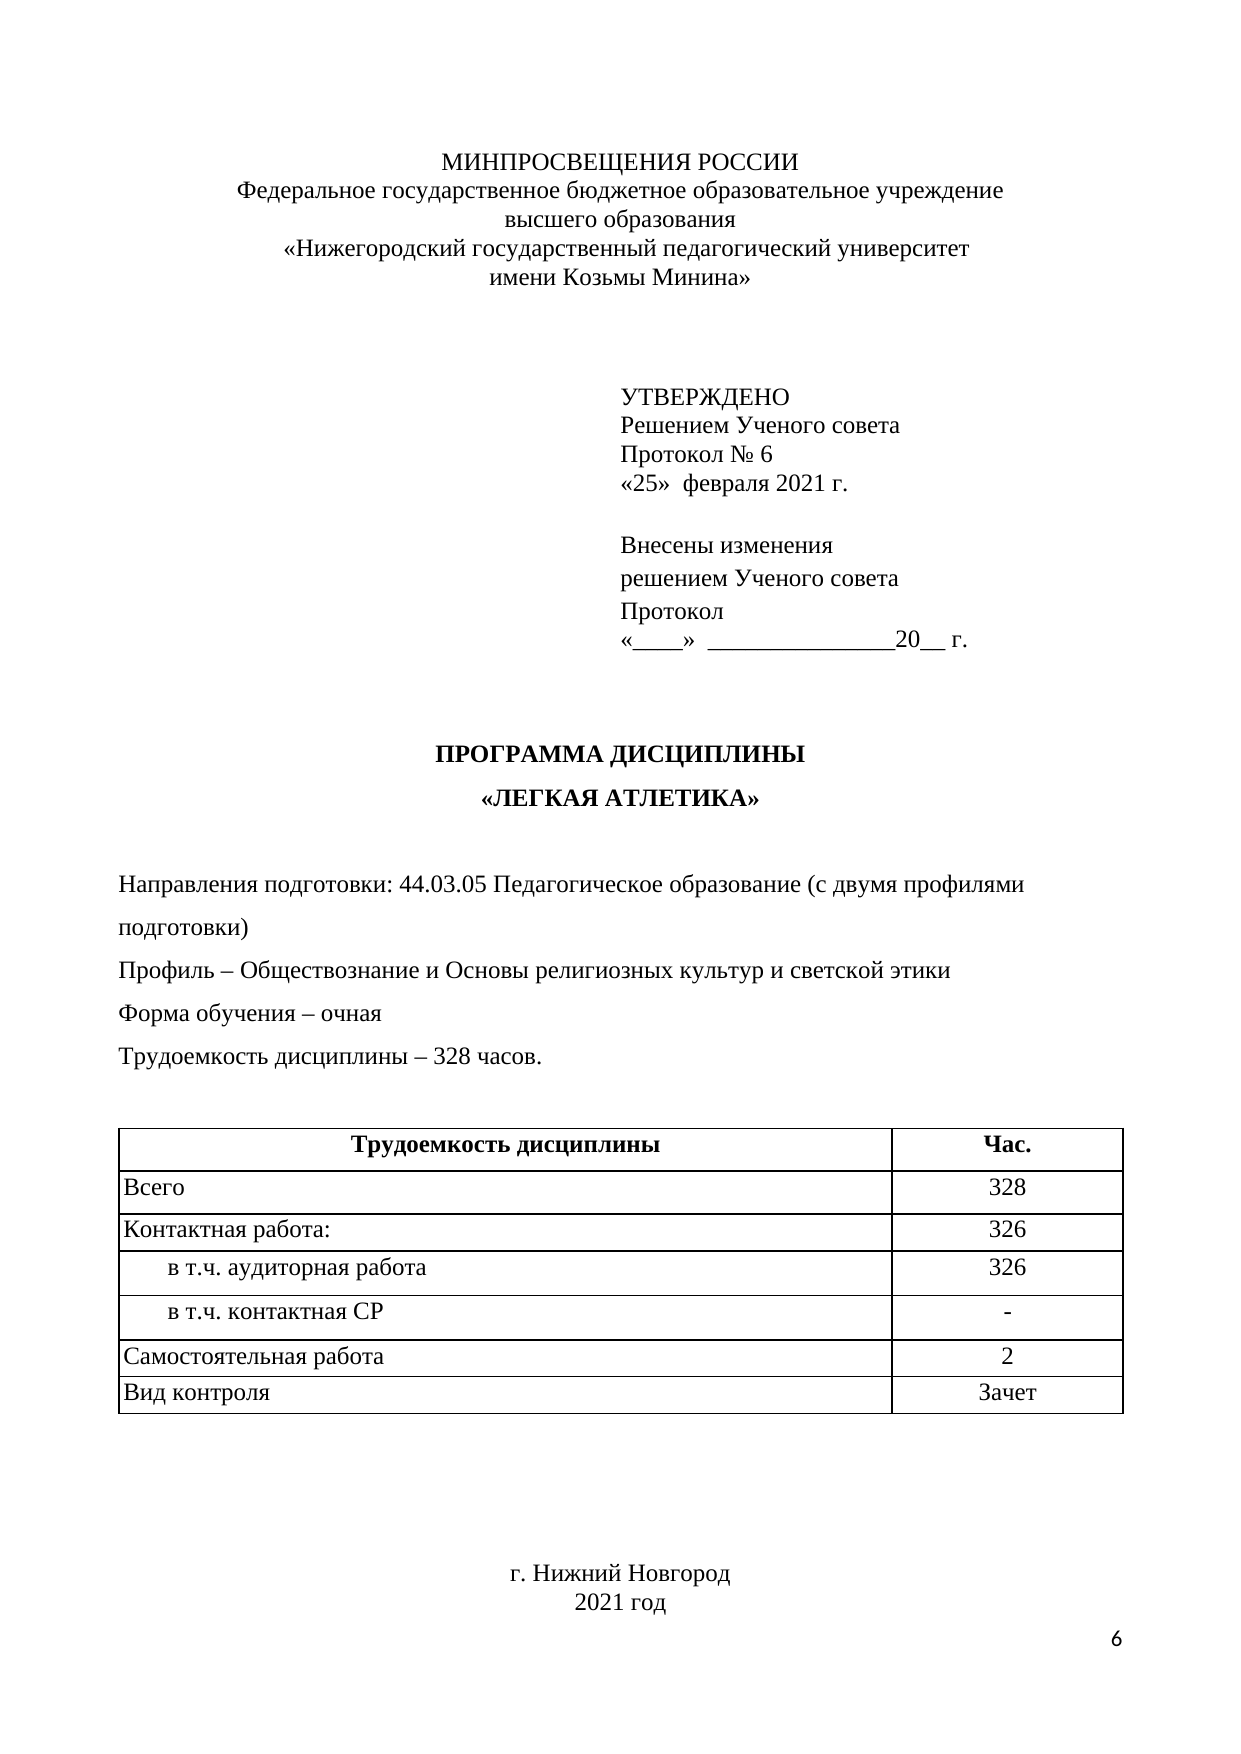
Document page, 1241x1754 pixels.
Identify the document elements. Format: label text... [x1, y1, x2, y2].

text Направления подготовки: 44.03.05 Педагогическое образование (с двумя профилями подготовки) [118, 869, 1122, 941]
text 2021 год [118, 1587, 1122, 1615]
table_cell в т.ч. аудиторная работа [120, 1252, 891, 1294]
table_cell 326 [893, 1215, 1122, 1250]
text программа дисциплины [118, 739, 1122, 768]
table_cell 2 [893, 1341, 1122, 1376]
text высшего образования [118, 204, 1122, 233]
text Трудоемкость дисциплины – 328 часов. [118, 1041, 1122, 1070]
text «Нижегородский государственный педагогический университет [118, 233, 1122, 262]
table_cell Самостоятельная работа [120, 1341, 891, 1376]
text УТВЕРЖДЕНО [620, 382, 1122, 410]
text Федеральное государственное бюджетное образовательное учреждение [118, 176, 1122, 204]
text решением Ученого совета [620, 563, 1122, 591]
text Профиль – Обществознание и Основы религиозных культур и светской этики [118, 955, 1122, 984]
text «25» февраля 2021 г. [620, 468, 1122, 497]
text Протокол № 6 [620, 439, 1122, 468]
table_cell Всего [120, 1172, 891, 1213]
text имени Козьмы Минина» [118, 262, 1122, 291]
text Форма обучения – очная [118, 998, 1122, 1027]
text «Легкая атлетика» [118, 783, 1122, 811]
table_cell 328 [893, 1172, 1122, 1213]
table_cell в т.ч. контактная СР [120, 1296, 891, 1339]
text «____» _______________20__ г. [620, 624, 1122, 653]
text Внесены изменения [620, 530, 1122, 558]
text Протокол [620, 596, 1122, 624]
table_cell Контактная работа: [120, 1215, 891, 1250]
table_cell Зачет [893, 1377, 1122, 1412]
table_cell 326 [893, 1252, 1122, 1294]
table_cell - [893, 1296, 1122, 1339]
table_header Час. [893, 1129, 1122, 1170]
table_cell Вид контроля [120, 1377, 891, 1412]
table_header Трудоемкость дисциплины [120, 1129, 891, 1170]
text Решением Ученого совета [620, 410, 1122, 439]
text г. Нижний Новгород [118, 1558, 1122, 1587]
text МИНПРОСВЕЩЕНИЯ РОССИИ [118, 147, 1122, 176]
